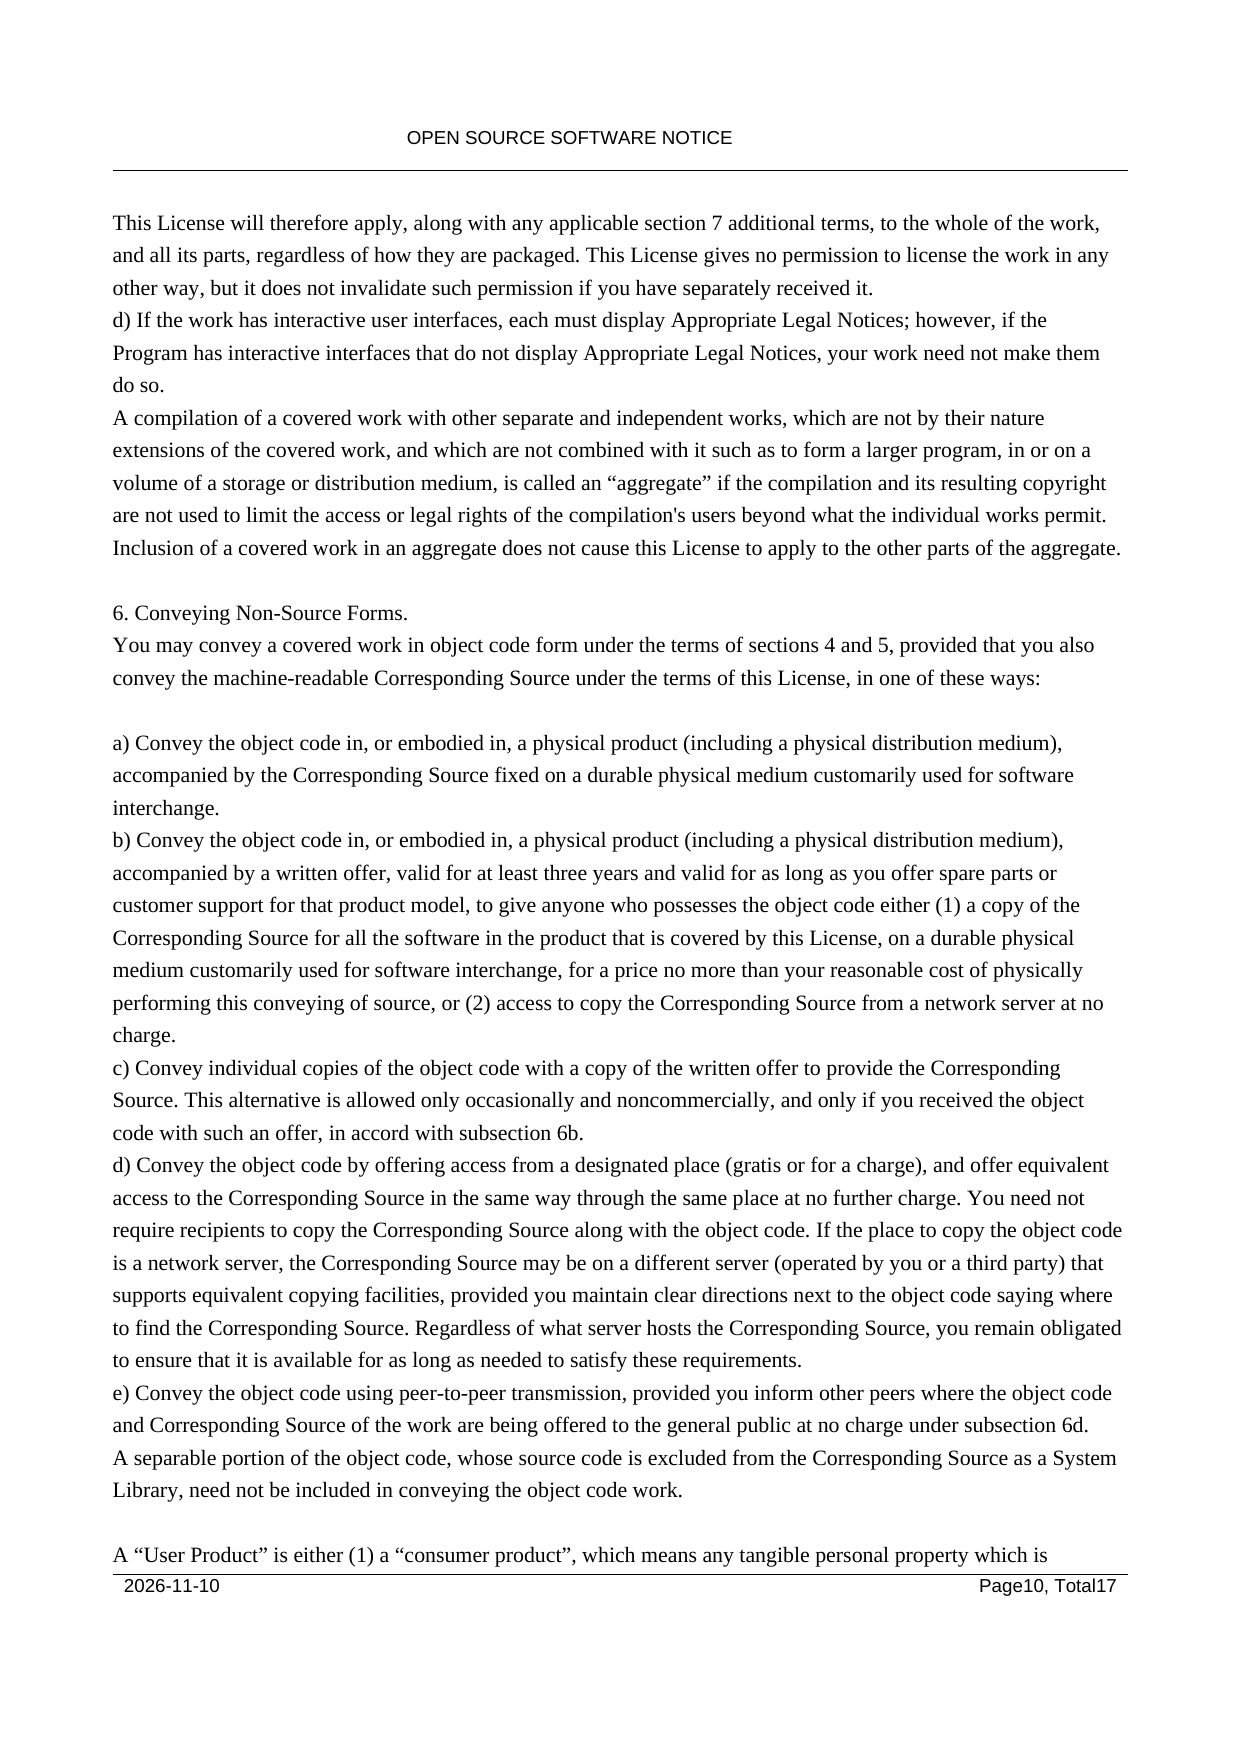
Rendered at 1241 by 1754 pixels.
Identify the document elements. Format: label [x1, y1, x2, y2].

text [112, 206, 1128, 1571]
